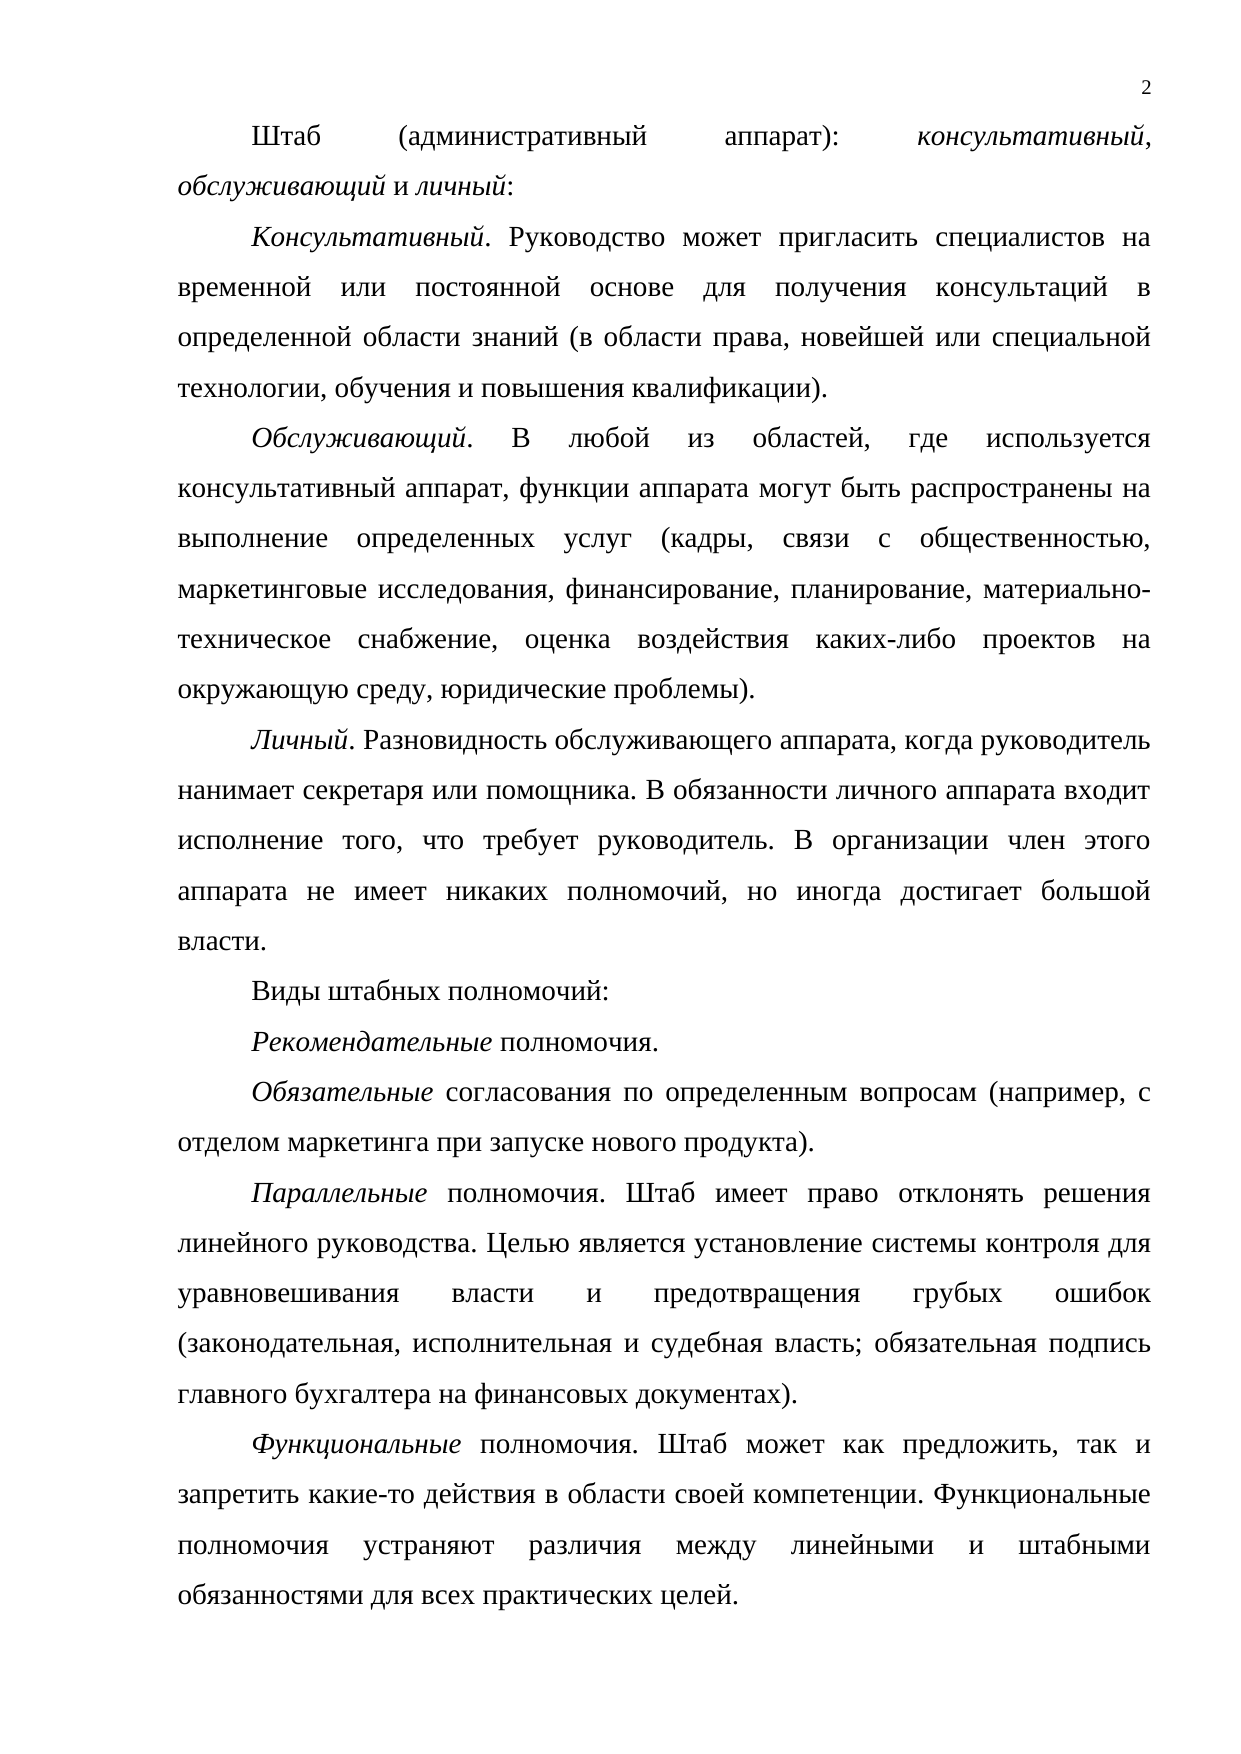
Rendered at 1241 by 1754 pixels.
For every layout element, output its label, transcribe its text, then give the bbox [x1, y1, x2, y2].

text Консультативный. Руководство может пригласить специалистов на временной или постоянной основе для получения консультаций в определенной области знаний (в области права, новейшей или специальной технологии, обучения и повышения квалификации). [177, 219, 1152, 403]
text Обязательные согласования по определенным вопросам (например, с отделом маркетинга при запуске нового продукта). [177, 1074, 1152, 1158]
text Функциональные полномочия. Штаб может как предложить, так и запретить какие-то действия в области своей компетенции. Функциональные полномочия устраняют различия между линейными и штабными обязанностями для всех практических целей. [177, 1426, 1152, 1611]
text Параллельные полномочия. Штаб имеет право отклонять решения линейного руководства. Целью является установление системы контроля для уравновешивания власти и предотвращения грубых ошибок (законодательная, исполнительная и судебная власть; обязательная подпись главного бухгалтера на финансовых документах). [177, 1175, 1152, 1409]
text Рекомендательные полномочия. [177, 1024, 1152, 1057]
text Виды штабных полномочий: [177, 973, 1152, 1007]
text Штаб (административный аппарат): консультативный, обслуживающий и личный: [177, 118, 1152, 202]
text Личный. Разновидность обслуживающего аппарата, когда руководитель нанимает секретаря или помощника. В обязанности личного аппарата входит исполнение того, что требует руководитель. В организации член этого аппарата не имеет никаких полномочий, но иногда достигает большой власти. [177, 722, 1152, 957]
text Обслуживающий. В любой из областей, где используется консультативный аппарат, функции аппарата могут быть распространены на выполнение определенных услуг (кадры, связи с общественностью, маркетинговые исследования, финансирование, планирование, материально-техническое снабжение, оценка воздействия каких-либо проектов на окружающую среду, юридические проблемы). [177, 420, 1152, 705]
